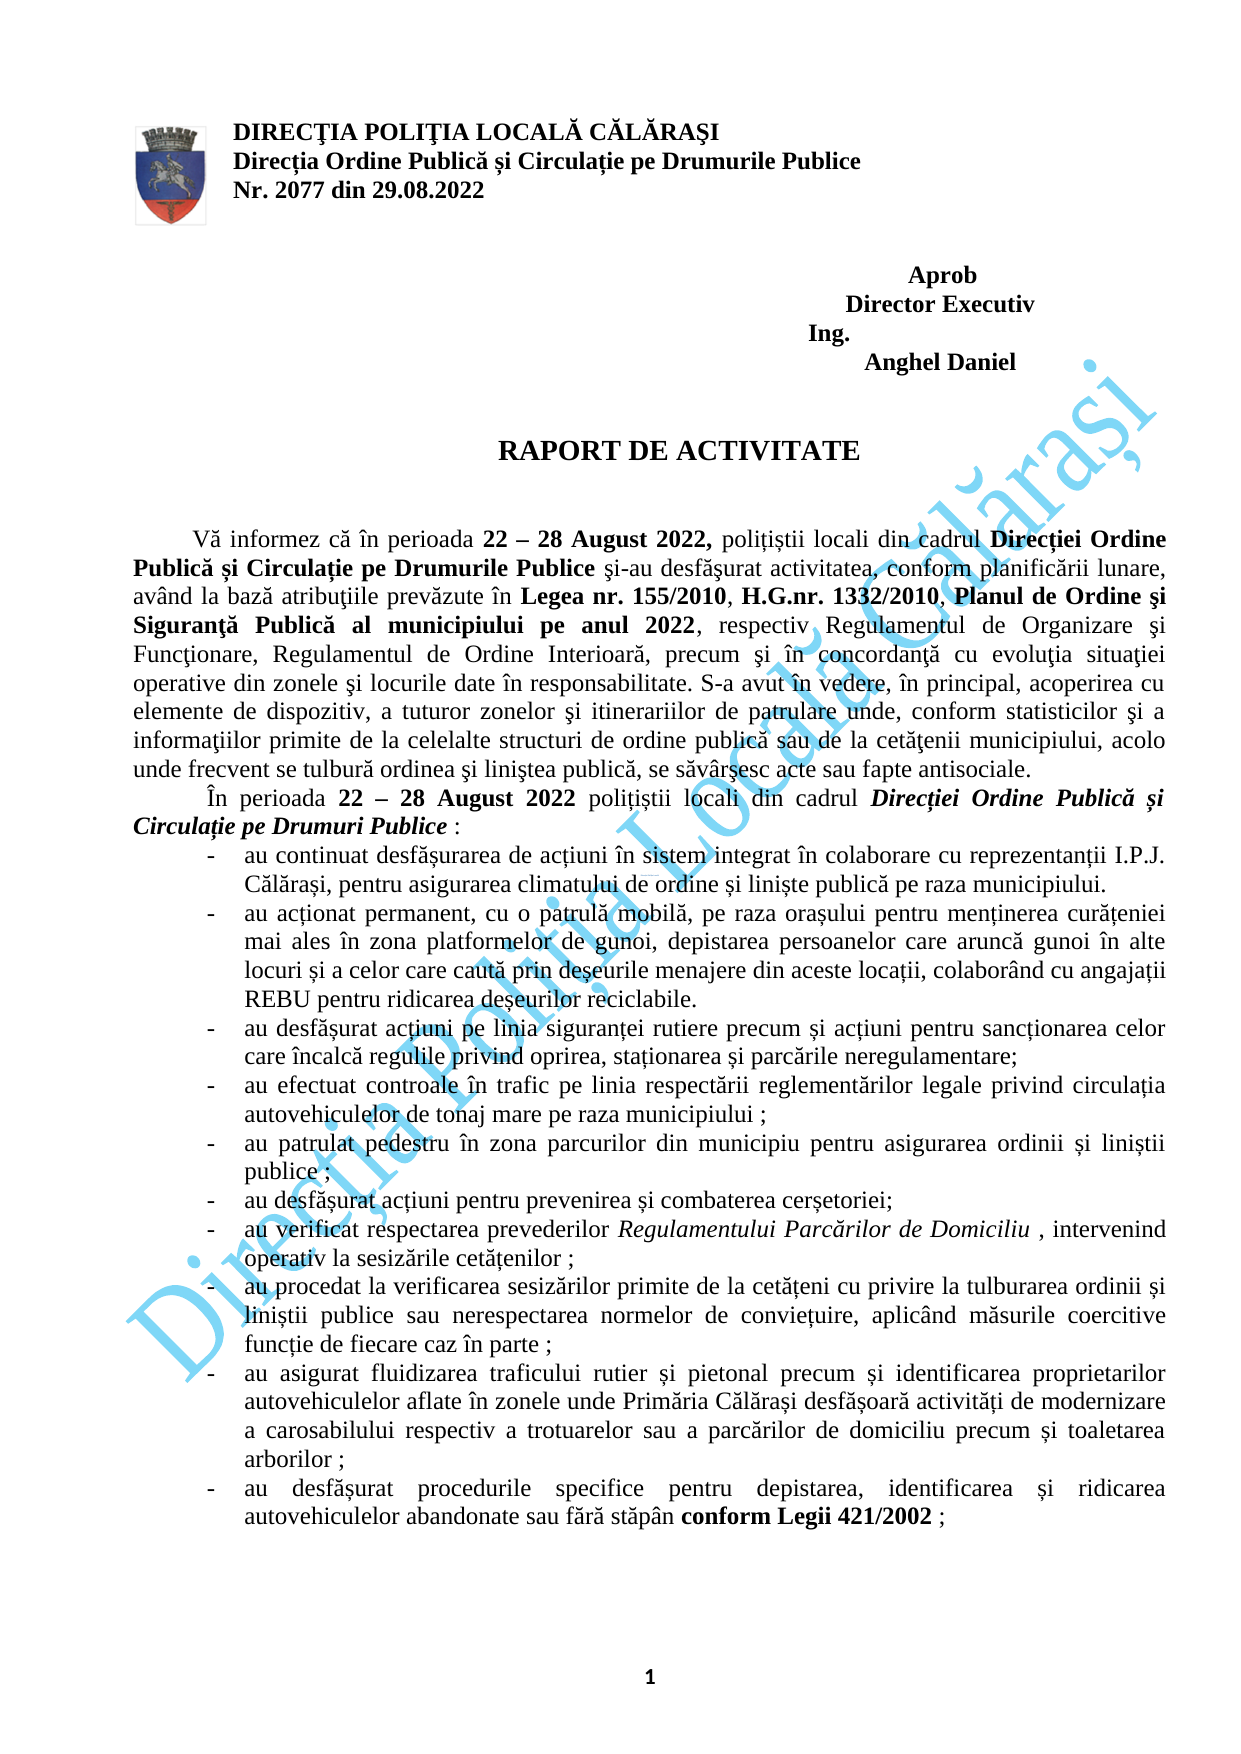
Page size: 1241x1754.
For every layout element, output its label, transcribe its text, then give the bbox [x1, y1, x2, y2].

text Aprob [133, 260, 1167, 289]
list au asigurat fluidizarea traficului rutier și pietonal precum și identificarea proprietarilor autovehiculelor aflate în zonele unde Primăria Călărași desfășoară activități de modernizare a carosabilului respectiv a trotuarelor sau a parcărilor de domiciliu precum și toaletarea arborilor ; [207, 1358, 1167, 1473]
list au acționat permanent, cu o patrulă mobilă, pe raza orașului pentru menținerea curățeniei mai ales în zona platformelor de gunoi, depistarea persoanelor care aruncă gunoi în alte locuri și a celor care caută prin deșeurile menajere din aceste locații, colaborând cu angajații REBU pentru ridicarea deșeurilor reciclabile. [207, 898, 1167, 1013]
text RAPORT DE ACTIVITATE [192, 433, 1167, 466]
list au continuat desfășurarea de acțiuni în sistem integrat în colaborare cu reprezentanții I.P.J. Călărași, pentru asigurarea climatului de ordine și liniște publică pe raza municipiului. [207, 840, 1167, 898]
list au procedat la verificarea sesizărilor primite de la cetățeni cu privire la tulburarea ordinii și liniștii publice sau nerespectarea normelor de conviețuire, aplicând măsurile coercitive funcție de fiecare caz în parte ; [207, 1271, 1167, 1358]
list au patrulat pedestru în zona parcurilor din municipiu pentru asigurarea ordinii și liniștii publice ; [207, 1128, 1167, 1185]
text Direcția Ordine Publică și Circulație pe Drumurile Publice [133, 146, 1167, 175]
text În perioada 22 – 28 August 2022 polițiștii locali din cadrul Direcției Ordine Publică și Circulație pe Drumuri Publice : [133, 783, 1167, 840]
list au efectuat controale în trafic pe linia respectării reglementărilor legale privind circulația autovehiculelor de tonaj mare pe raza municipiului ; [207, 1070, 1167, 1128]
list au desfășurat acțiuni pentru prevenirea și combaterea cerșetoriei; [207, 1185, 1167, 1214]
list au verificat respectarea prevederilor Regulamentului Parcărilor de Domiciliu , intervenind operativ la sesizările cetățenilor ; [207, 1214, 1167, 1271]
list au desfășurat procedurile specifice pentru depistarea, identificarea și ridicarea autovehiculelor abandonate sau fără stăpân conform Legii 421/2002 ; [207, 1473, 1167, 1530]
text Nr. 2077 din 29.08.2022 [133, 175, 1167, 204]
picture [133, 204, 208, 226]
list au desfășurat acțiuni pe linia siguranței rutiere precum și acțiuni pentru sancționarea celor care încalcă regulile privind oprirea, staționarea și parcările neregulamentare; [207, 1013, 1167, 1070]
text Vă informez că în perioada 22 – 28 August 2022, polițiștii locali din cadrul Direcției Ordine Publică și Circulație pe Drumurile Publice şi-au desfăşurat activitatea, conform planificării lunare, având la bază atribuţiile prevăzute în Legea nr. 155/2010, H.G.nr. 1332/2010, Planul de Ordine şi Siguranţă Publică al municipiului pe anul 2022, respectiv Regulamentul de Organizare şi Funcţionare, Regulamentul de Ordine Interioară, precum şi în concordanţă cu evoluţia situaţiei operative din zonele şi locurile date în responsabilitate. S-a avut în vedere, în principal, acoperirea cu elemente de dispozitiv, a tuturor zonelor şi itinerariilor de patrulare unde, conform statisticilor şi a informaţiilor primite de la celelalte structuri de ordine publică sau de la cetăţenii municipiului, acolo unde frecvent se tulbură ordinea şi liniştea publică, se săvârşesc acte sau fapte antisociale. [133, 524, 1167, 783]
text Ing. [133, 318, 1167, 347]
text Anghel Daniel [133, 347, 1167, 375]
text DIRECŢIA POLIŢIA LOCALĂ CĂLĂRAŞI [133, 117, 1167, 146]
text Director Executiv [133, 289, 1167, 318]
